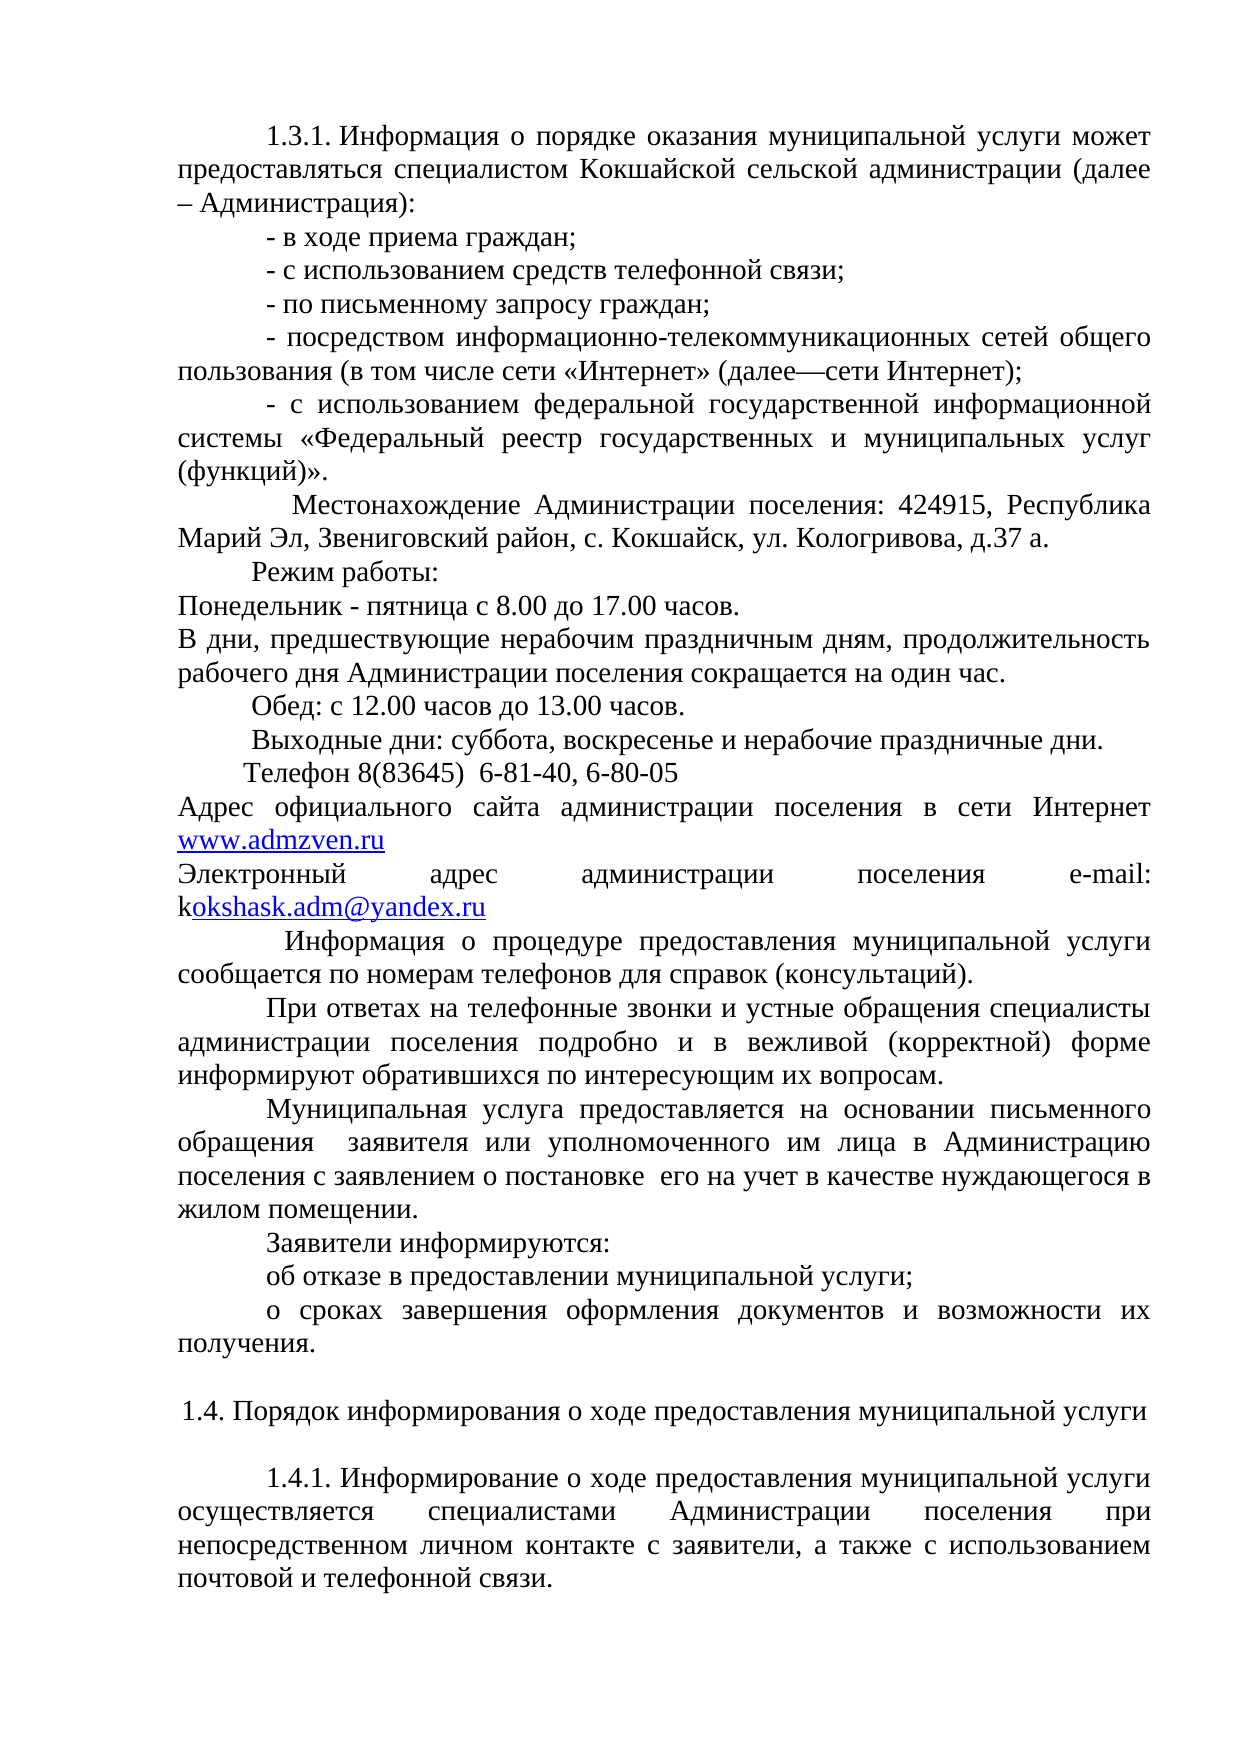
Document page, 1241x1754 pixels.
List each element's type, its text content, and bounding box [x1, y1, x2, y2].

text При ответах на телефонные звонки и устные обращения специалисты администрации поселения подробно и в вежливой (корректной) форме информируют обратившихся по интересующим их вопросам. [177, 990, 1152, 1091]
text о сроках завершения оформления документов и возможности их получения. [177, 1292, 1152, 1359]
text об отказе в предоставлении муниципальной услуги; [177, 1258, 1152, 1292]
text 1.3.1. Информация о порядке оказания муниципальной услуги может предоставляться специалистом Кокшайской сельской администрации (далее – Администрация): [177, 118, 1152, 219]
text В дни, предшествующие нерабочим праздничным дням, продолжительность рабочего дня Администрации поселения сокращается на один час. [177, 621, 1151, 688]
text Понедельник - пятница с 8.00 до 17.00 часов. [177, 588, 1151, 621]
text Электронный адрес администрации поселения e-mail: kokshask.adm@yandex.ru [177, 856, 1152, 923]
text 1.4.1. Информирование о ходе предоставления муниципальной услуги осуществляется специалистами Администрации поселения при непосредственном личном контакте с заявители, а также с использованием почтовой и телефонной связи. [177, 1460, 1152, 1594]
text - в ходе приема граждан; [177, 219, 1152, 252]
text Заявители информируются: [177, 1225, 1152, 1258]
text - c использованием федеральной государственной информационной системы «Федеральный реестр государственных и муниципальных услуг (функций)». [177, 386, 1152, 487]
text Адрес официального сайта администрации поселения в сети Интернет www.admzven.ru [177, 789, 1152, 856]
text Муниципальная услуга предоставляется на основании письменного обращения заявителя или уполномоченного им лица в Администрацию поселения с заявлением о постановке его на учет в качестве нуждающегося в жилом помещении. [177, 1091, 1152, 1225]
text Обед: с 12.00 часов до 13.00 часов. [177, 688, 1152, 722]
text Телефон 8(83645) 6-81-40, 6-80-05 [177, 755, 1152, 789]
text - с использованием средств телефонной связи; [177, 252, 1152, 286]
text 1.4. Порядок информирования о ходе предоставления муниципальной услуги [177, 1393, 1152, 1426]
text Местонахождение Администрации поселения: 424915, Республика Марий Эл, Звениговский район, с. Кокшайск, ул. Кологривова, д.37 а. [177, 487, 1152, 554]
text Режим работы: [177, 554, 1152, 588]
text - по письменному запросу граждан; [177, 286, 1152, 319]
text Выходные дни: суббота, воскресенье и нерабочие праздничные дни. [177, 722, 1152, 755]
text Информация о процедуре предоставления муниципальной услуги сообщается по номерам телефонов для справок (консультаций). [177, 923, 1152, 990]
text - посредством информационно-телекоммуникационных сетей общего пользования (в том числе сети «Интернет» (далее—сети Интернет); [177, 319, 1152, 386]
